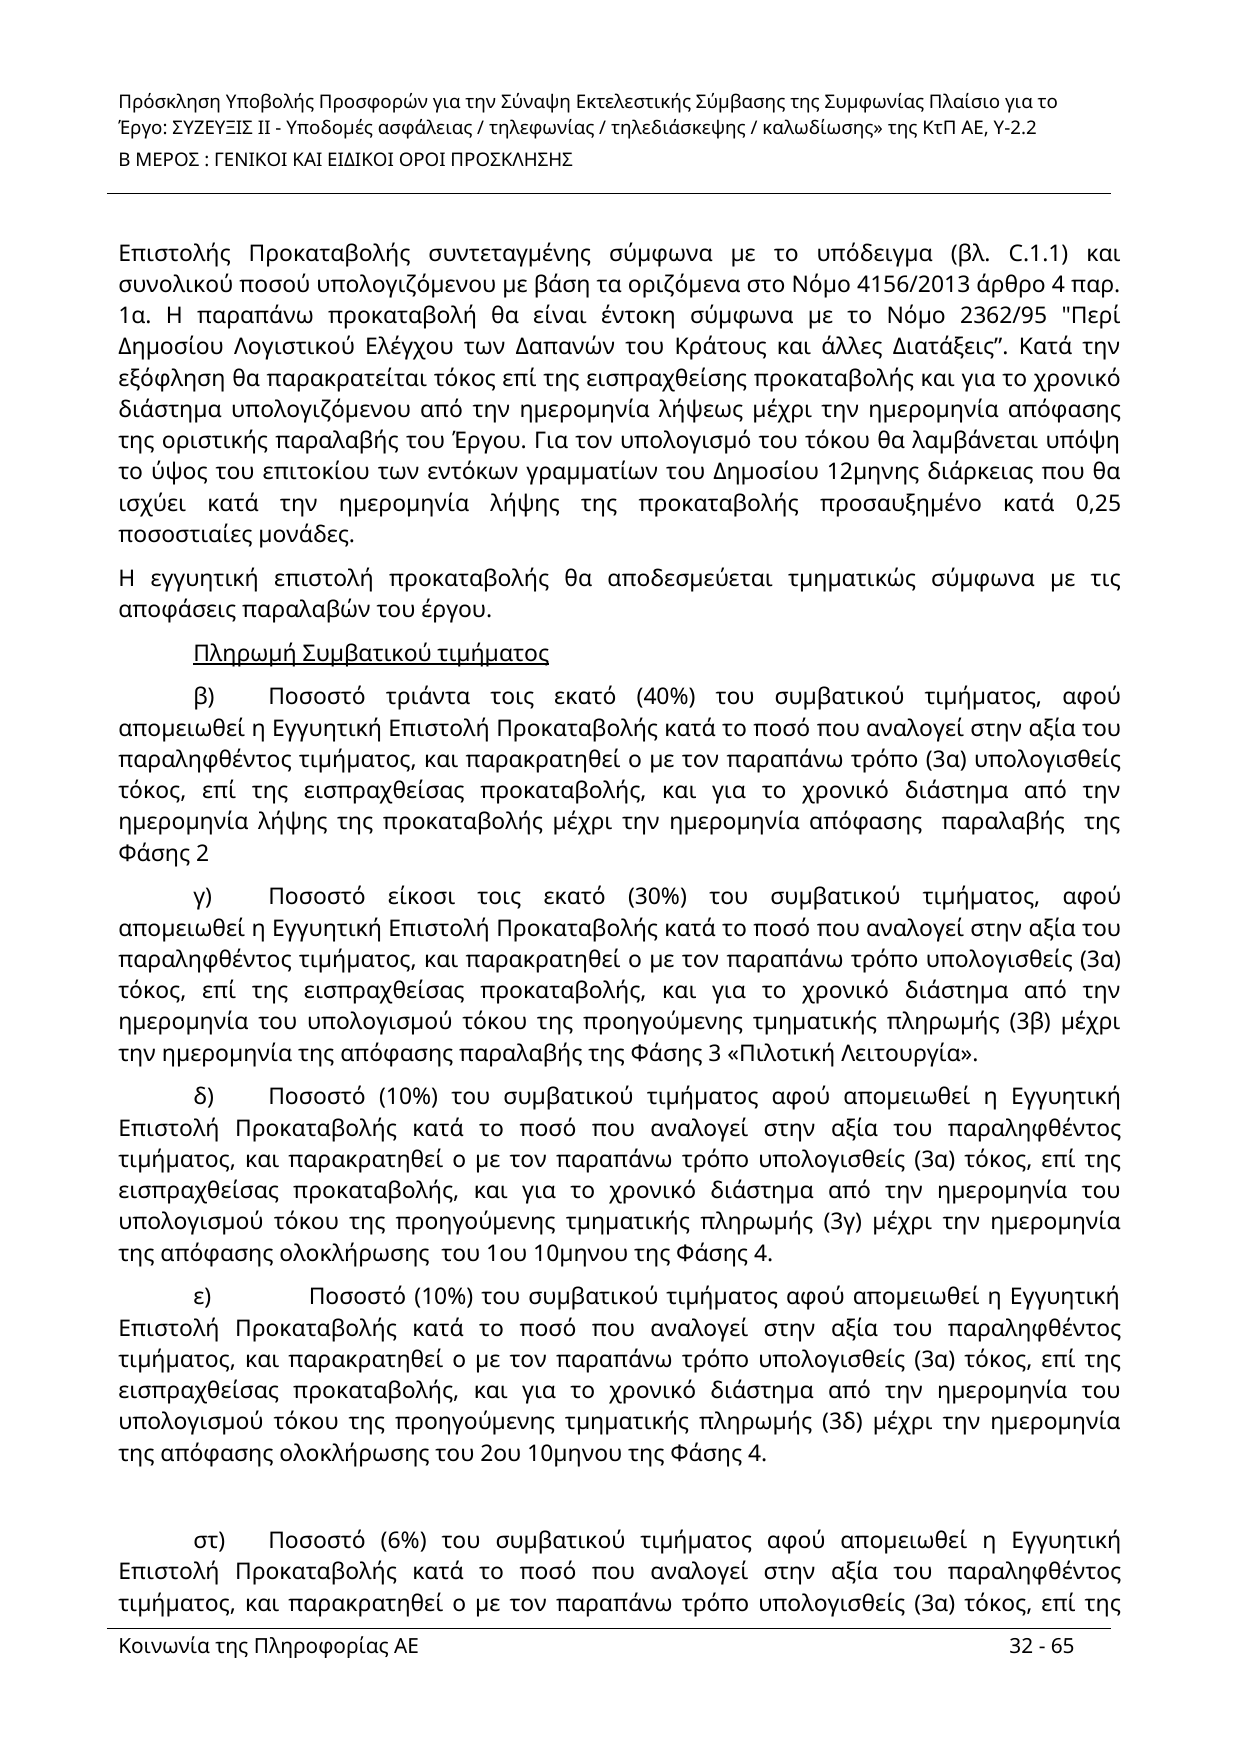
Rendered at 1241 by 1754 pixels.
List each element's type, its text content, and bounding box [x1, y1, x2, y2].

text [118, 1524, 1122, 1618]
text β) Ποσοστό τριάντα τοις εκατό (40%) του συμβατικού τιμήματος, αφού απομειωθεί η Εγγυητική Επιστολή Προκαταβολής κατά το ποσό που αναλογεί στην αξία του παραληφθέντος τιμήματος, και παρακρατηθεί ο με τον παραπάνω τρόπο (3α) υπολογισθείς τόκος, επί της εισπραχθείσας προκαταβολής, και για το χρονικό διάστημα από την ημερομηνία λήψης της προκαταβολής μέχρι την ημερομηνία απόφασης παραλαβής της Φάσης 2 [118, 680, 1122, 868]
text δ) Ποσοστό (10%) του συμβατικού τιμήματος αφού απομειωθεί η Εγγυητική Επιστολή Προκαταβολής κατά το ποσό που αναλογεί στην αξία του παραληφθέντος τιμήματος, και παρακρατηθεί ο με τον παραπάνω τρόπο υπολογισθείς (3α) τόκος, επί της εισπραχθείσας προκαταβολής, και για το χρονικό διάστημα από την ημερομηνία του υπολογισμού τόκου της προηγούμενης τμηματικής πληρωμής (3γ) μέχρι την ημερομηνία της απόφασης ολοκλήρωσης του 1ου 10μηνου της Φάσης 4. [118, 1080, 1122, 1268]
text ε) Ποσοστό (10%) του συμβατικού τιμήματος αφού απομειωθεί η Εγγυητική Επιστολή Προκαταβολής κατά το ποσό που αναλογεί στην αξία του παραληφθέντος τιμήματος, και παρακρατηθεί ο με τον παραπάνω τρόπο υπολογισθείς (3α) τόκος, επί της εισπραχθείσας προκαταβολής, και για το χρονικό διάστημα από την ημερομηνία του υπολογισμού τόκου της προηγούμενης τμηματικής πληρωμής (3δ) μέχρι την ημερομηνία της απόφασης ολοκλήρωσης του 2ου 10μηνου της Φάσης 4. [118, 1280, 1122, 1468]
text γ) Ποσοστό είκοσι τοις εκατό (30%) του συμβατικού τιμήματος, αφού απομειωθεί η Εγγυητική Επιστολή Προκαταβολής κατά το ποσό που αναλογεί στην αξία του παραληφθέντος τιμήματος, και παρακρατηθεί ο με τον παραπάνω τρόπο υπολογισθείς (3α) τόκος, επί της εισπραχθείσας προκαταβολής, και για το χρονικό διάστημα από την ημερομηνία του υπολογισμού τόκου της προηγούμενης τμηματικής πληρωμής (3β) μέχρι την ημερομηνία της απόφασης παραλαβής της Φάσης 3 «Πιλοτική Λειτουργία». [118, 880, 1122, 1068]
text Η εγγυητική επιστολή προκαταβολής θα αποδεσμεύεται τμηματικώς σύμφωνα με τις αποφάσεις παραλαβών του έργου. [118, 561, 1122, 624]
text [118, 236, 1122, 549]
text Πληρωμή Συμβατικού τιμήματος [118, 636, 1122, 668]
